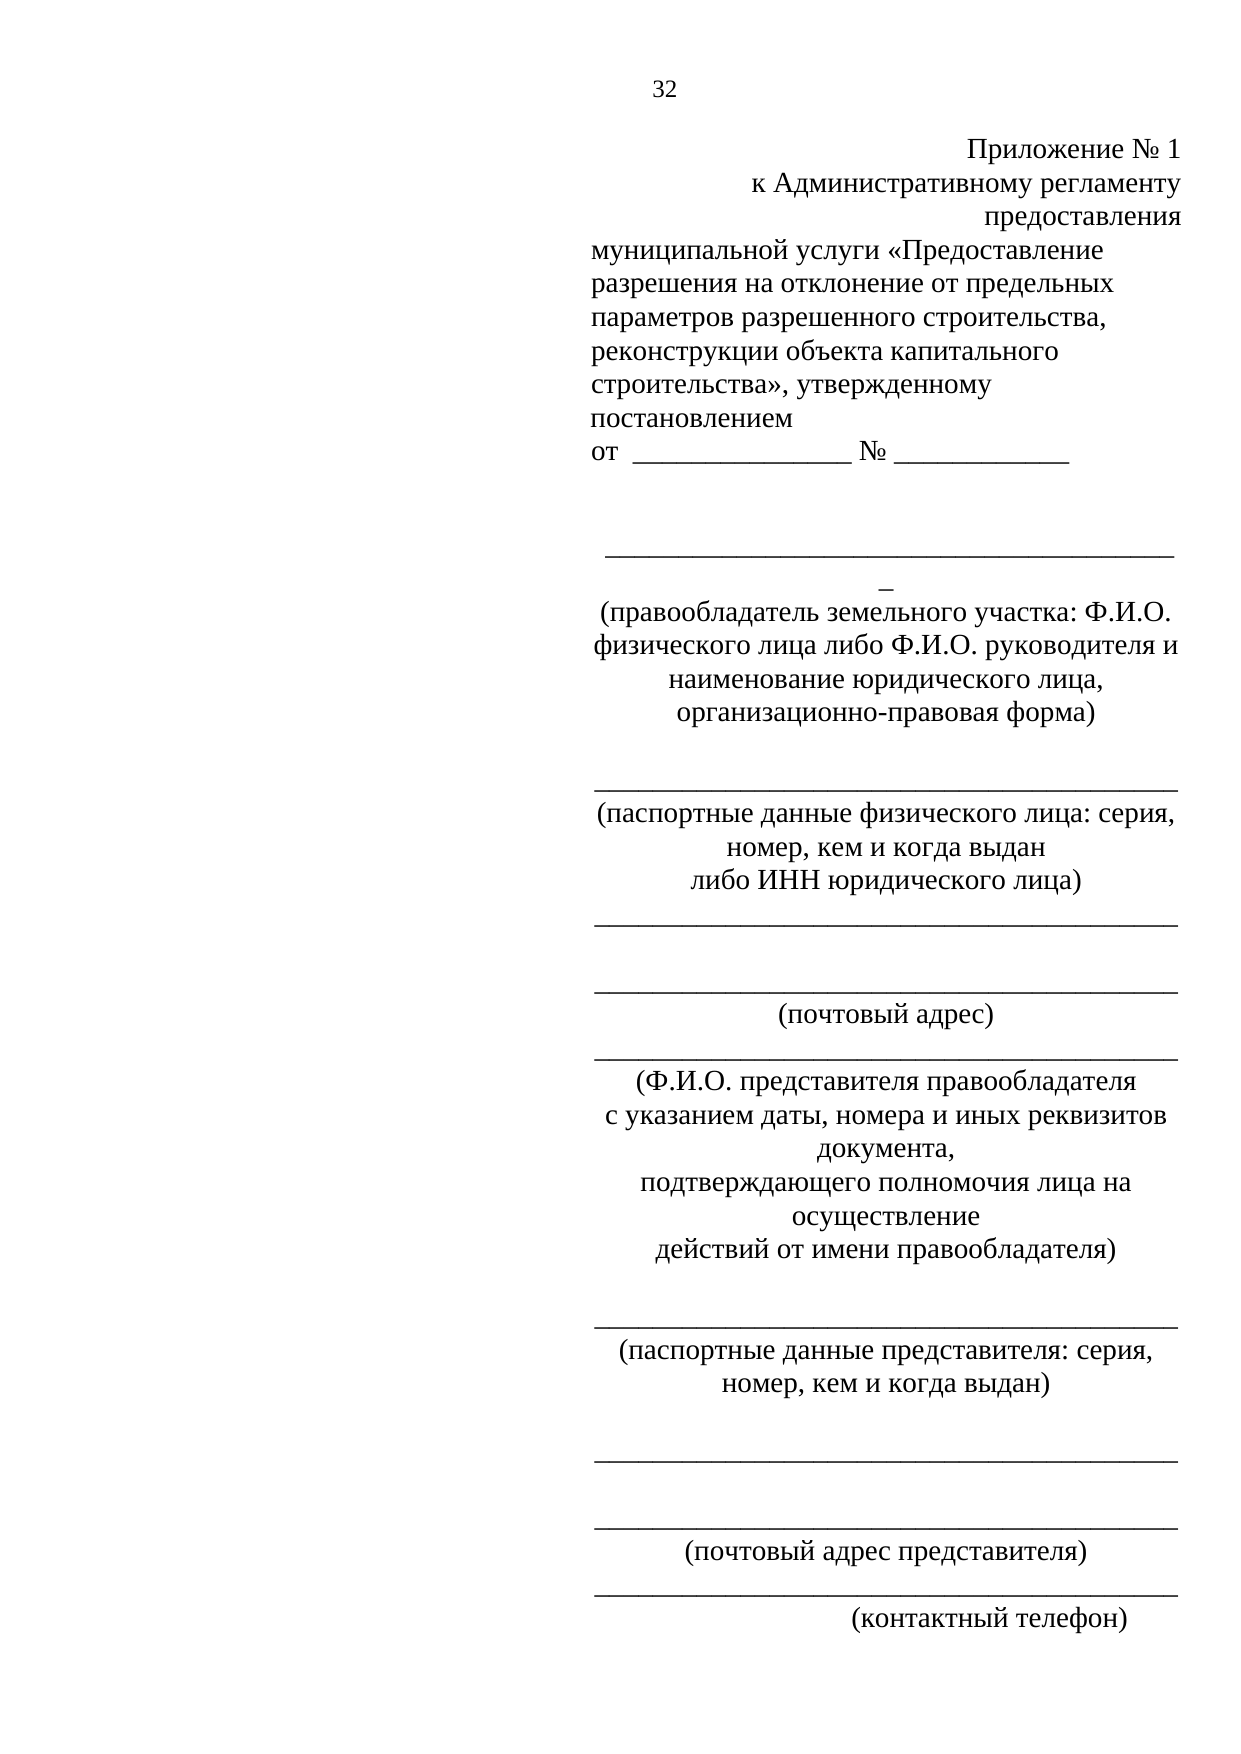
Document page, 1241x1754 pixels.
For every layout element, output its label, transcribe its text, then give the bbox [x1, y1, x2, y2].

text разрешения на отклонение от предельных [148, 266, 1181, 299]
text организационно-правовая форма) [591, 694, 1181, 728]
text реконструкции объекта капитального [148, 333, 1181, 366]
text Приложение № 1 [148, 131, 1181, 165]
text действий от имени правообладателя) [591, 1231, 1181, 1265]
text муниципальной услуги «Предоставление [148, 232, 1181, 266]
text ________________________________________ [591, 1298, 1181, 1332]
text ________________________________________ [591, 1030, 1181, 1063]
text параметров разрешенного строительства, [148, 299, 1181, 333]
text (паспортные данные физического лица: серия, номер, кем и когда выдан [591, 795, 1181, 862]
text строительства», утвержденному постановлением [590, 366, 1181, 433]
text (почтовый адрес) [591, 996, 1181, 1030]
text ________________________________________ [591, 1499, 1181, 1533]
text ________________________________________ [591, 1567, 1181, 1600]
text ________________________________________ [591, 527, 1181, 594]
text (паспортные данные представителя: серия, номер, кем и когда выдан) [591, 1332, 1181, 1399]
text либо ИНН юридического лица) ________________________________________ [591, 862, 1181, 929]
text (контактный телефон) [591, 1600, 1181, 1634]
text к Административному регламенту предоставления [148, 165, 1181, 232]
text ________________________________________ [591, 963, 1181, 996]
text с указанием даты, номера и иных реквизитов документа, [591, 1097, 1181, 1164]
text подтверждающего полномочия лица на осуществление [591, 1164, 1181, 1231]
text (Ф.И.О. представителя правообладателя [591, 1063, 1181, 1097]
text (правообладатель земельного участка: Ф.И.О. физического лица либо Ф.И.О. руководителя и наименование юридического лица, [591, 594, 1181, 694]
text от _______________ № ____________ [148, 433, 1181, 467]
text ________________________________________ [591, 762, 1181, 795]
text ________________________________________ [591, 1432, 1181, 1466]
text (почтовый адрес представителя) [591, 1533, 1181, 1567]
